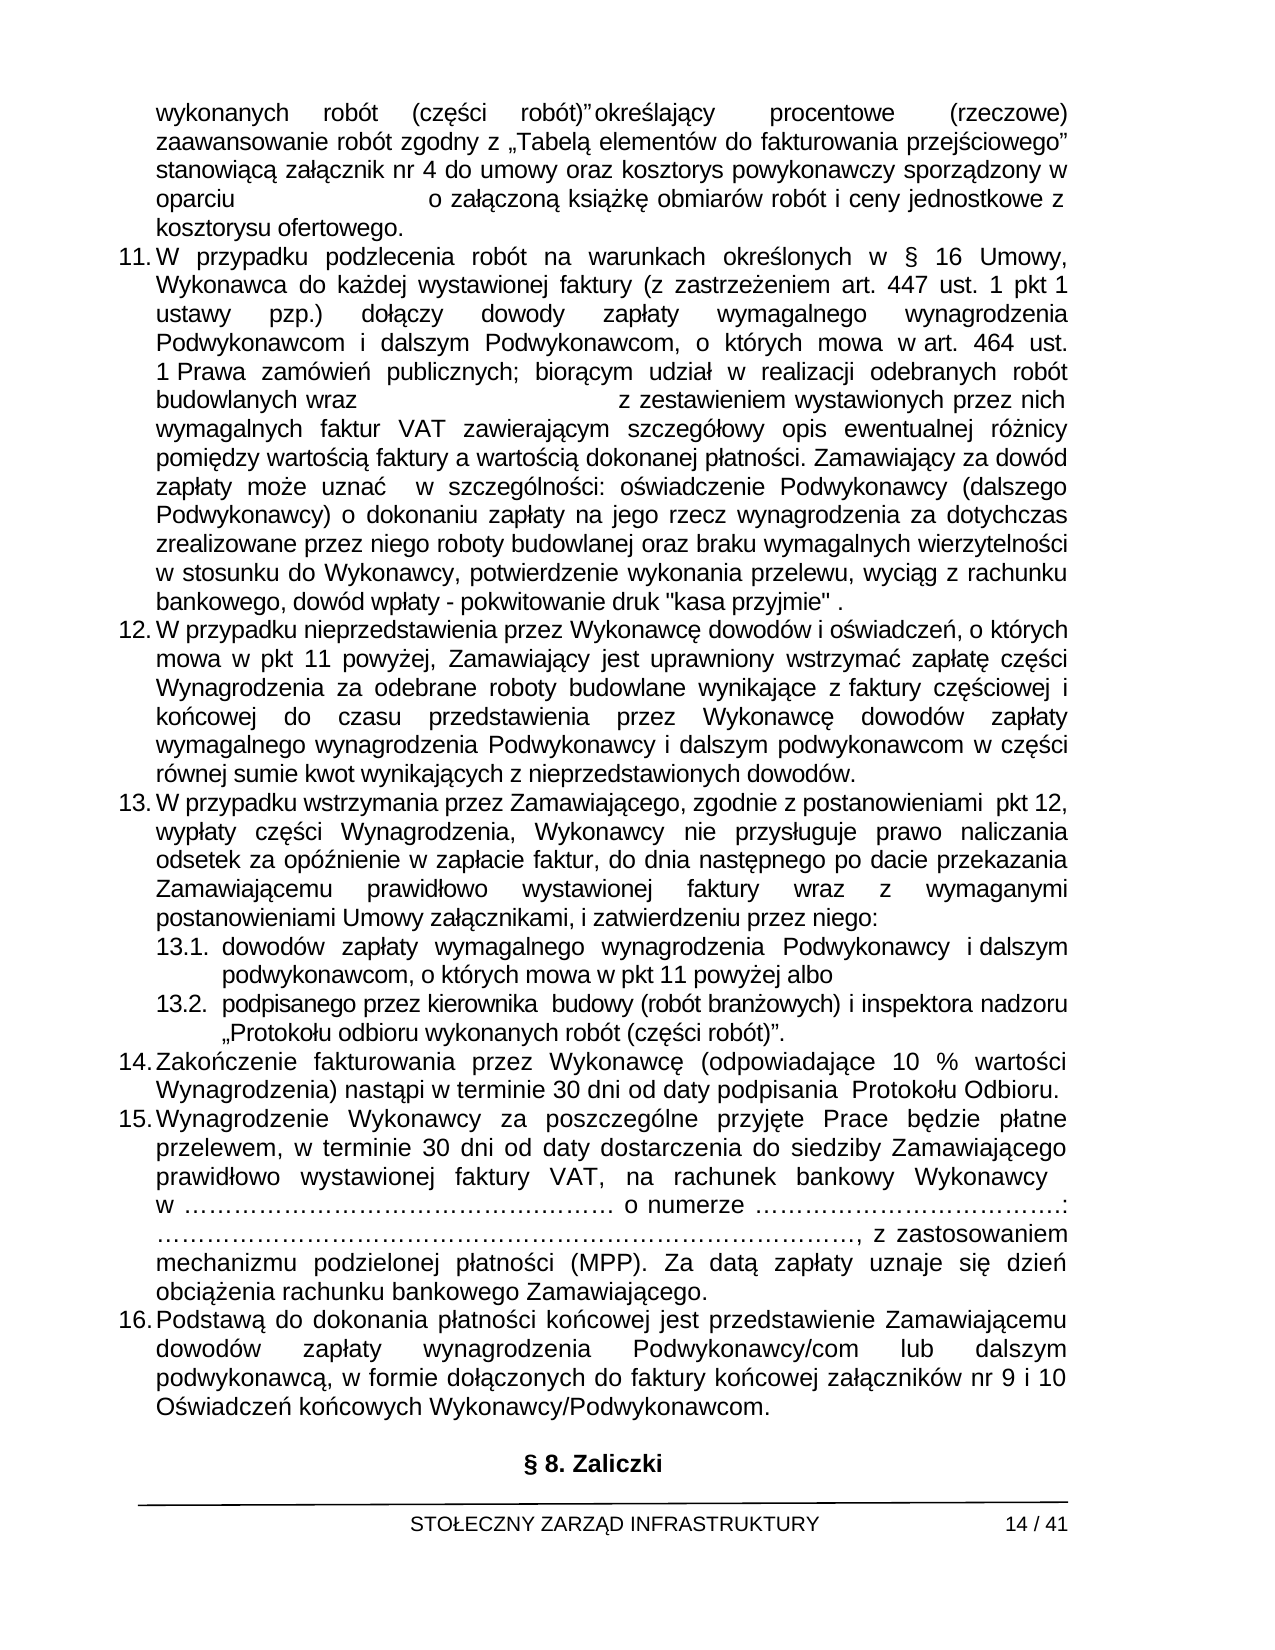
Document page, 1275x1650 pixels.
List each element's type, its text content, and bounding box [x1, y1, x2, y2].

list podpisanego przez kierownika budowy (robót branżowych) i inspektora nadzoru „Protokołu odbioru wykonanych robót (części robót)”. [156, 989, 1068, 1047]
list Wynagrodzenie Wykonawcy za poszczególne przyjęte Prace będzie płatne przelewem, w terminie 30 dni od daty dostarczenia do siedziby Zamawiającego prawidłowo wystawionej faktury VAT, na rachunek bankowy Wykonawcy w …………………………………….……… o numerze ……………………………….: …………………………………………………………………………, z zastosowaniem mechanizmu podzielonej płatności (MPP). Za datą zapłaty uznaje się dzień obciążenia rachunku bankowego Zamawiającego. [118, 1104, 1068, 1305]
list W przypadku podzlecenia robót na warunkach określonych w § 16 Umowy, Wykonawca do każdej wystawionej faktury (z zastrzeżeniem art. 447 ust. 1 pkt 1 ustawy pzp.) dołączy dowody zapłaty wymagalnego wynagrodzenia Podwykonawcom i dalszym Podwykonawcom, o których mowa w art. 464 ust. 1 Prawa zamówień publicznych; biorącym udział w realizacji odebranych robót budowlanych wraz z zestawieniem wystawionych przez nich wymagalnych faktur VAT zawierającym szczegółowy opis ewentualnej różnicy pomiędzy wartością faktury a wartością dokonanej płatności. Zamawiający za dowód zapłaty może uznać w szczególności: oświadczenie Podwykonawcy (dalszego Podwykonawcy) o dokonaniu zapłaty na jego rzecz wynagrodzenia za dotychczas zrealizowane przez niego roboty budowlanej oraz braku wymagalnych wierzytelności w stosunku do Wykonawcy, potwierdzenie wykonania przelewu, wyciąg z rachunku bankowego, dowód wpłaty - pokwitowanie druk "kasa przyjmie" . [118, 242, 1068, 615]
list Zakończenie fakturowania przez Wykonawcę (odpowiadające 10 % wartości Wynagrodzenia) nastąpi w terminie 30 dni od daty podpisania Protokołu Odbioru. [118, 1047, 1068, 1104]
list W przypadku nieprzedstawienia przez Wykonawcę dowodów i oświadczeń, o których mowa w pkt 11 powyżej, Zamawiający jest uprawniony wstrzymać zapłatę części Wynagrodzenia za odebrane roboty budowlane wynikające z faktury częściowej i końcowej do czasu przedstawienia przez Wykonawcę dowodów zapłaty wymagalnego wynagrodzenia Podwykonawcy i dalszym podwykonawcom w części równej sumie kwot wynikających z nieprzedstawionych dowodów. [118, 615, 1068, 788]
text § 8. Zaliczki [118, 1449, 1068, 1478]
list W przypadku wstrzymania przez Zamawiającego, zgodnie z postanowieniami pkt 12, wypłaty części Wynagrodzenia, Wykonawcy nie przysługuje prawo naliczania odsetek za opóźnienie w zapłacie faktur, do dnia następnego po dacie przekazania Zamawiającemu prawidłowo wystawionej faktury wraz z wymaganymi postanowieniami Umowy załącznikami, i zatwierdzeniu przez niego: [118, 788, 1068, 932]
list Podstawą do dokonania płatności końcowej jest przedstawienie Zamawiającemu dowodów zapłaty wynagrodzenia Podwykonawcy/com lub dalszym podwykonawcą, w formie dołączonych do faktury końcowej załączników nr 9 i 10 Oświadczeń końcowych Wykonawcy/Podwykonawcom. [118, 1305, 1068, 1420]
list dowodów zapłaty wymagalnego wynagrodzenia Podwykonawcy i dalszym podwykonawcom, o których mowa w pkt 11 powyżej albo [156, 932, 1068, 989]
